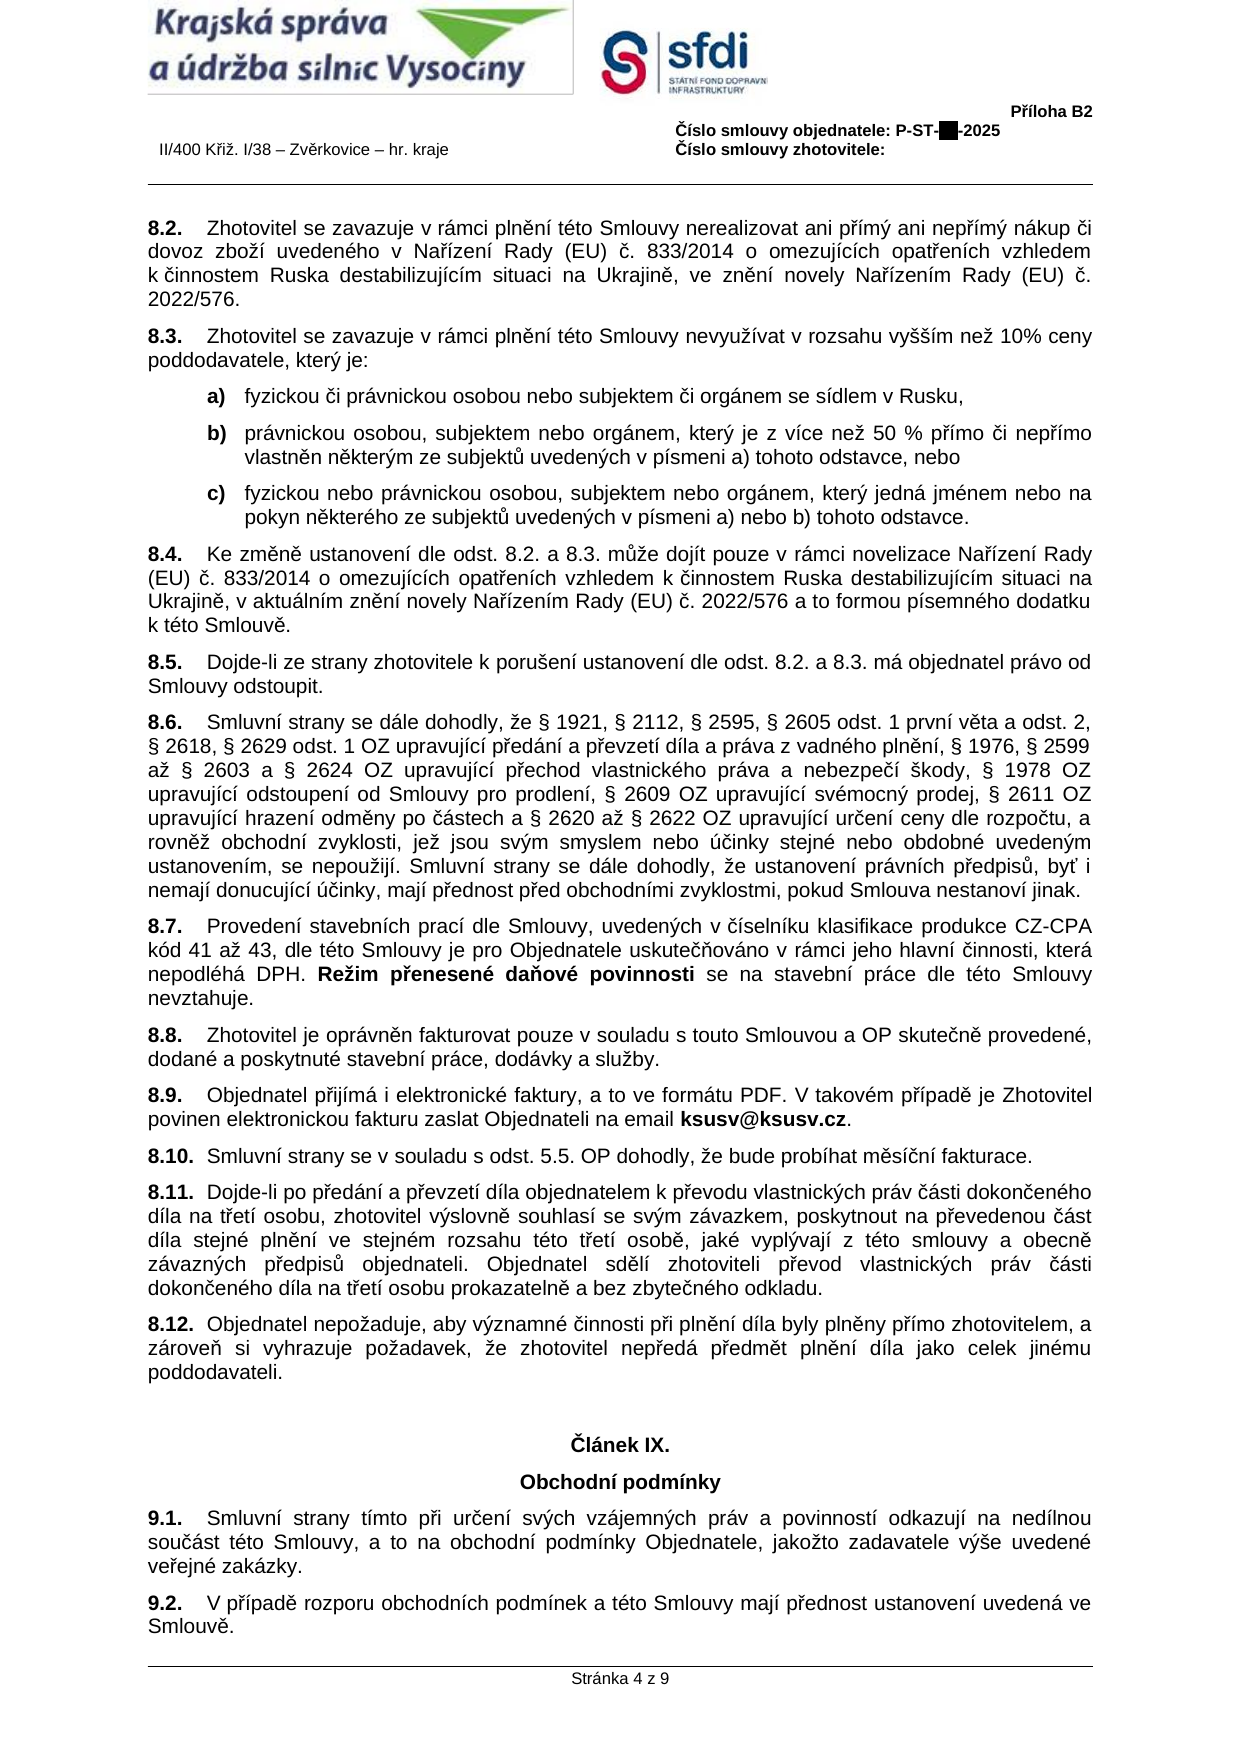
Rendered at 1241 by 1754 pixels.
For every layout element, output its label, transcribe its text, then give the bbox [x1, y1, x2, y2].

list Dojde-li ze strany zhotovitele k porušení ustanovení dle odst. 8.2. a 8.3. má objednatel právo od Smlouvy odstoupit. [148, 650, 1093, 698]
list fyzickou či právnickou osobou nebo subjektem či orgánem se sídlem v Rusku, [207, 384, 1093, 408]
list právnickou osobou, subjektem nebo orgánem, který je z více než 50 % přímo či nepřímo vlastněn některým ze subjektů uvedených v písmeni a) tohoto odstavce, nebo [207, 421, 1093, 468]
picture [147, 0, 574, 96]
subtitle Obchodní podmínky [148, 1469, 1093, 1493]
list Objednatel nepožaduje, aby významné činnosti při plnění díla byly plněny přímo zhotovitelem, a zároveň si vyhrazuje požadavek, že zhotovitel nepředá předmět plnění díla jako celek jinému poddodavateli. [148, 1312, 1093, 1384]
list Dojde-li po předání a převzetí díla objednatelem k převodu vlastnických práv části dokončeného díla na třetí osobu, zhotovitel výslovně souhlasí se svým závazkem, poskytnout na převedenou část díla stejné plnění ve stejném rozsahu této třetí osobě, jaké vyplývají z této smlouvy a obecně závazných předpisů objednateli. Objednatel sdělí zhotoviteli převod vlastnických práv části dokončeného díla na třetí osobu prokazatelně a bez zbytečného odkladu. [148, 1180, 1093, 1300]
list fyzickou nebo právnickou osobou, subjektem nebo orgánem, který jedná jménem nebo na pokyn některého ze subjektů uvedených v písmeni a) nebo b) tohoto odstavce. [207, 481, 1093, 529]
list Ke změně ustanovení dle odst. 8.2. a 8.3. může dojít pouze v rámci novelizace Nařízení Rady (EU) č. 833/2014 o omezujících opatřeních vzhledem k činnostem Ruska destabilizujícím situaci na Ukrajině, v aktuálním znění novely Nařízením Rady (EU) č. 2022/576 a to formou písemného dodatku k této Smlouvě. [148, 541, 1093, 637]
list Smluvní strany se v souladu s odst. 5.5. OP dohodly, že bude probíhat měsíční fakturace. [148, 1143, 1093, 1167]
list Zhotovitel se zavazuje v rámci plnění této Smlouvy nerealizovat ani přímý ani nepřímý nákup či dovoz zboží uvedeného v Nařízení Rady (EU) č. 833/2014 o omezujících opatřeních vzhledem k činnostem Ruska destabilizujícím situaci na Ukrajině, ve znění novely Nařízením Rady (EU) č. 2022/576. [148, 215, 1093, 311]
subtitle Článek IX. [148, 1433, 1093, 1457]
list V případě rozporu obchodních podmínek a této Smlouvy mají přednost ustanovení uvedená ve Smlouvě. [148, 1590, 1093, 1638]
list Smluvní strany se dále dohodly, že § 1921, § 2112, § 2595, § 2605 odst. 1 první věta a odst. 2, § 2618, § 2629 odst. 1 OZ upravující předání a převzetí díla a práva z vadného plnění, § 1976, § 2599 až § 2603 a § 2624 OZ upravující přechod vlastnického práva a nebezpečí škody, § 1978 OZ upravující odstoupení od Smlouvy pro prodlení, § 2609 OZ upravující svémocný prodej, § 2611 OZ upravující hrazení odměny po částech a § 2620 až § 2622 OZ upravující určení ceny dle rozpočtu, a rovněž obchodní zvyklosti, jež jsou svým smyslem nebo účinky stejné nebo obdobné uvedeným ustanovením, se nepoužijí. Smluvní strany se dále dohodly, že ustanovení právních předpisů, byť i nemají donucující účinky, mají přednost před obchodními zvyklostmi, pokud Smlouva nestanoví jinak. [148, 710, 1093, 902]
list Objednatel přijímá i elektronické faktury, a to ve formátu PDF. V takovém případě je Zhotovitel povinen elektronickou fakturu zaslat Objednateli na email ksusv@ksusv.cz. [148, 1083, 1093, 1131]
list Smluvní strany tímto při určení svých vzájemných práv a povinností odkazují na nedílnou součást této Smlouvy, a to na obchodní podmínky Objednatele, jakožto zadavatele výše uvedené veřejné zakázky. [148, 1506, 1093, 1578]
picture [598, 14, 768, 108]
list Zhotovitel se zavazuje v rámci plnění této Smlouvy nevyužívat v rozsahu vyšším než 10% ceny poddodavatele, který je: [148, 324, 1093, 372]
list Provedení stavebních prací dle Smlouvy, uvedených v číselníku klasifikace produkce CZ-CPA kód 41 až 43, dle této Smlouvy je pro Objednatele uskutečňováno v rámci jeho hlavní činnosti, která nepodléhá DPH. Režim přenesené daňové povinnosti se na stavební práce dle této Smlouvy nevztahuje. [148, 914, 1093, 1010]
list Zhotovitel je oprávněn fakturovat pouze v souladu s touto Smlouvou a OP skutečně provedené, dodané a poskytnuté stavební práce, dodávky a služby. [148, 1023, 1093, 1071]
